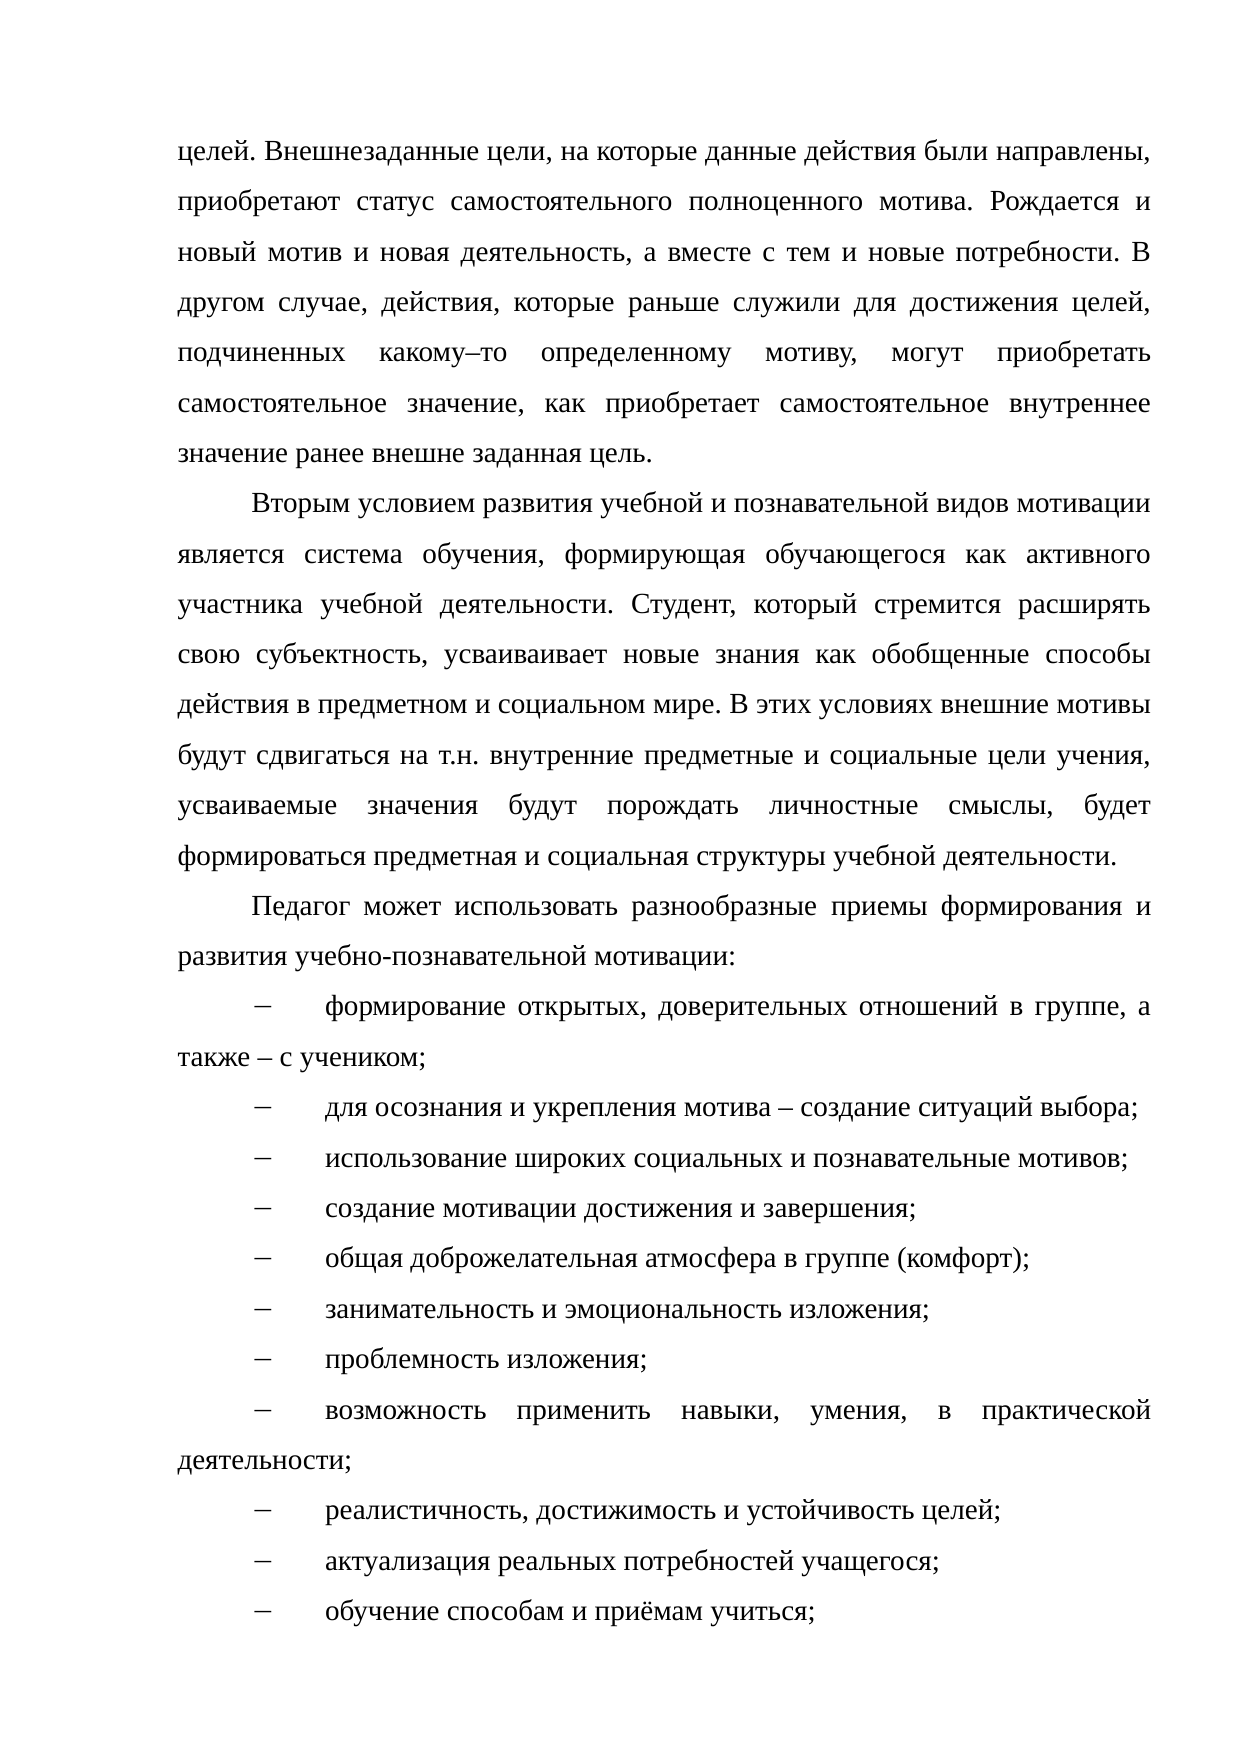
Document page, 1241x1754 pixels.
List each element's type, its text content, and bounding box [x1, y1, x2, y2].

list реалистичность, достижимость и устойчивость целей; [177, 1492, 1152, 1526]
list использование широких социальных и познавательные мотивов; [177, 1140, 1152, 1173]
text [177, 133, 1152, 469]
list общая доброжелательная атмосфера в группе (комфорт); [177, 1241, 1152, 1274]
list занимательность и эмоциональность изложения; [177, 1291, 1152, 1324]
list создание мотивации достижения и завершения; [177, 1190, 1152, 1224]
list обучение способам и приёмам учиться; [177, 1593, 1152, 1627]
list для осознания и укрепления мотива – создание ситуаций выбора; [177, 1089, 1152, 1123]
text Вторым условием развития учебной и познавательной видов мотивации является система обучения, формирующая обучающегося как активного участника учебной деятельности. Студент, который стремится расширять свою субъектность, усваиваивает новые знания как обобщенные способы действия в предметном и социальном мире. В этих условиях внешние мотивы будут сдвигаться на т.н. внутренние предметные и социальные цели учения, усваиваемые значения будут порождать личностные смыслы, будет формироваться предметная и социальная структуры учебной деятельности. [177, 485, 1152, 871]
text Педагог может использовать разнообразные приемы формирования и развития учебно-познавательной мотивации: [177, 888, 1152, 972]
list возможность применить навыки, умения, в практической деятельности; [177, 1392, 1152, 1476]
list проблемность изложения; [177, 1341, 1152, 1375]
list формирование открытых, доверительных отношений в группе, а также – с учеником; [177, 988, 1152, 1072]
list актуализация реальных потребностей учащегося; [177, 1543, 1152, 1577]
